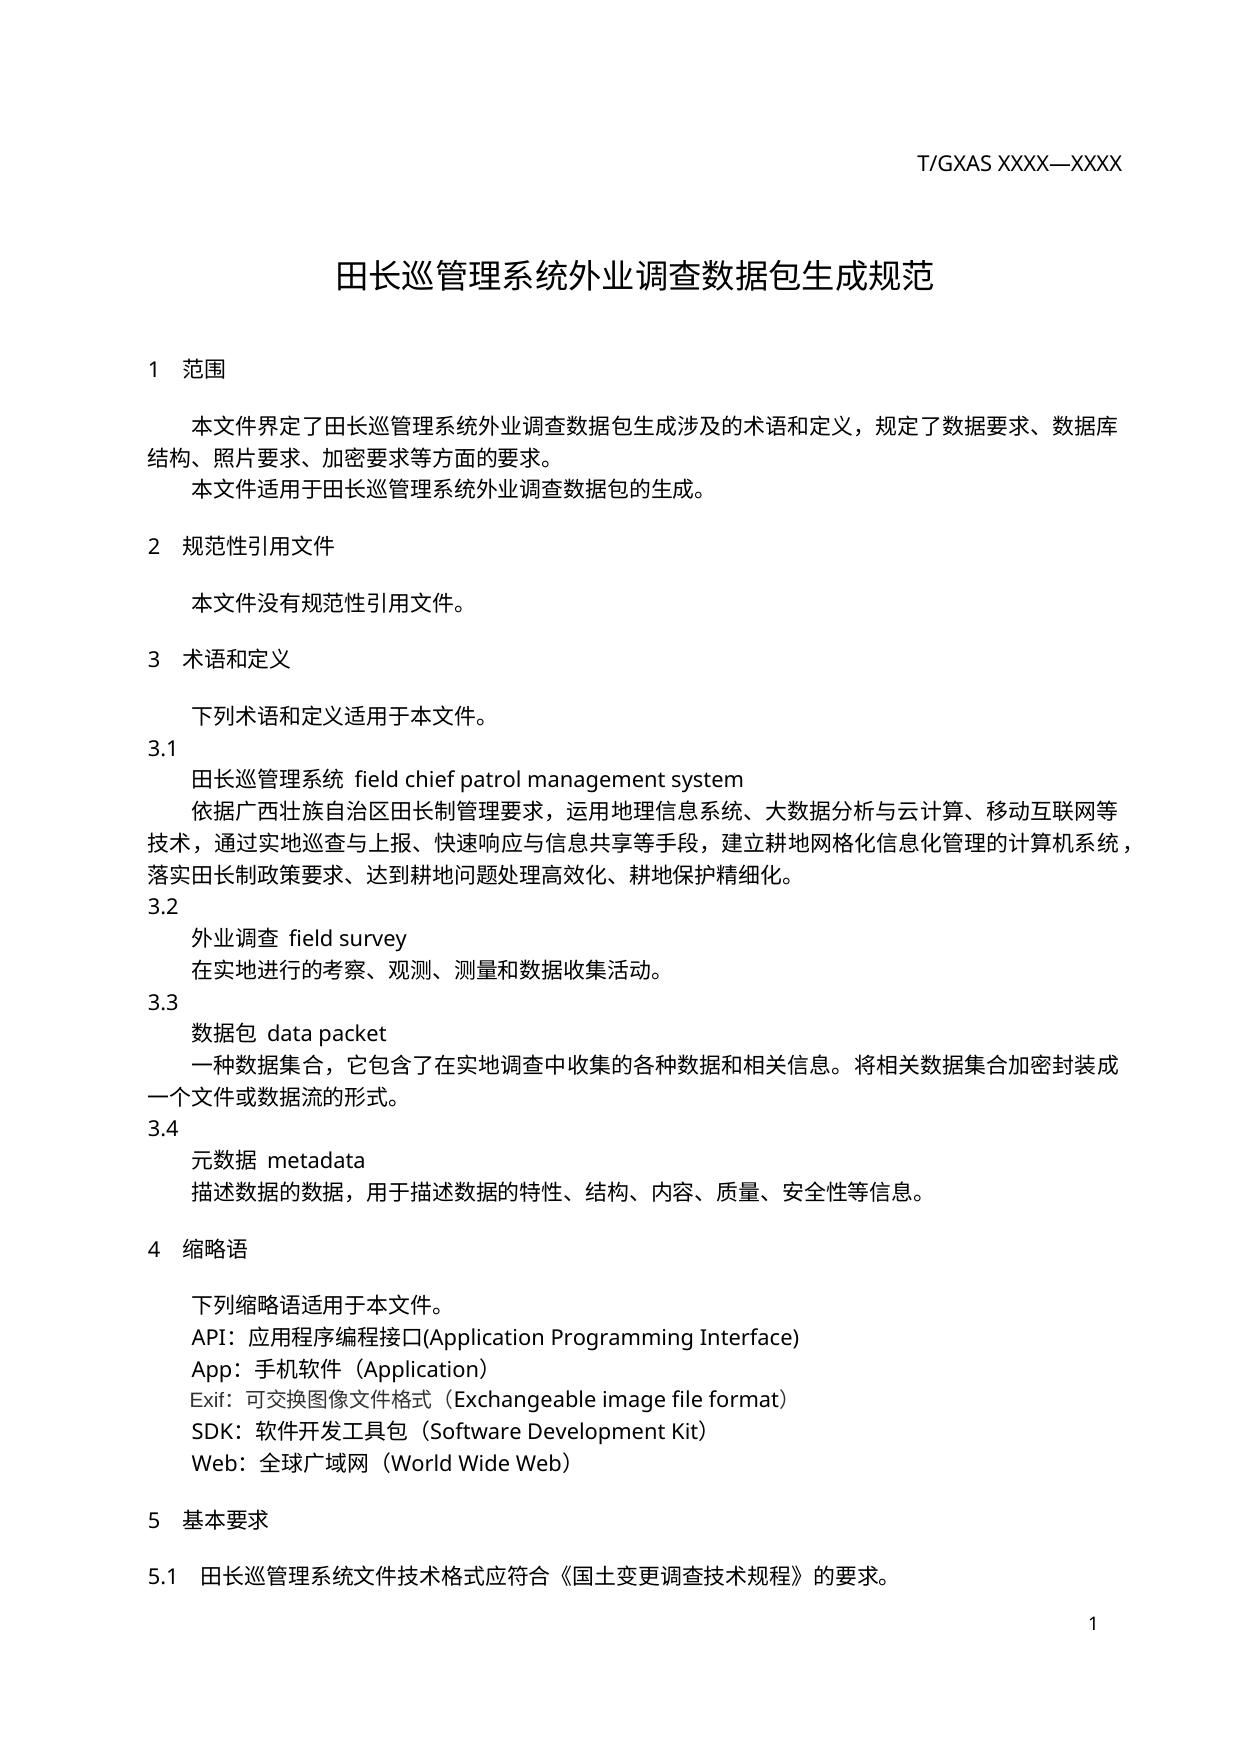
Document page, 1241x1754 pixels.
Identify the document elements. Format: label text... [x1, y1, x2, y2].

text 田长巡管理系统文件技术格式应符合《国土变更调查技术规程》的要求。 [148, 1559, 1122, 1591]
text 依据广西壮族自治区田长制管理要求，运用地理信息系统、大数据分析与云计算、移动互联网等技术，通过实地巡查与上报、快速响应与信息共享等手段，建立耕地网格化信息化管理的计算机系统，落实田长制政策要求、达到耕地问题处理高效化、耕地保护精细化。 [148, 794, 1122, 889]
text SDK：软件开发工具包（Software Development Kit） [148, 1414, 1122, 1446]
text Exif：可交换图像文件格式（Exchangeable image file format） [148, 1383, 1122, 1414]
text 术语和定义 [148, 642, 1122, 674]
text 田长巡管理系统 field chief patrol management system [148, 731, 1122, 794]
text 范围 [148, 352, 1122, 384]
text 在实地进行的考察、观测、测量和数据收集活动。 [148, 953, 1122, 984]
text 基本要求 [148, 1503, 1122, 1534]
text 规范性引用文件 [148, 529, 1122, 561]
text 一种数据集合，它包含了在实地调查中收集的各种数据和相关信息。将相关数据集合加密封装成一个文件或数据流的形式。 [148, 1048, 1122, 1111]
text 下列缩略语适用于本文件。 [148, 1288, 1122, 1320]
text 本文件界定了田长巡管理系统外业调查数据包生成涉及的术语和定义，规定了数据要求、数据库结构、照片要求、加密要求等方面的要求。 [148, 409, 1122, 472]
text 缩略语 [148, 1232, 1122, 1263]
text Web：全球广域网（World Wide Web） [148, 1446, 1122, 1478]
text 外业调查 field survey [148, 889, 1122, 953]
text 元数据 metadata [148, 1111, 1122, 1175]
text App：手机软件（Application） [148, 1352, 1122, 1383]
text 本文件适用于田长巡管理系统外业调查数据包的生成。 [148, 472, 1122, 504]
text API：应用程序编程接口(Application Programming Interface) [148, 1320, 1122, 1352]
text 描述数据的数据，用于描述数据的特性、结构、内容、质量、安全性等信息。 [148, 1175, 1122, 1207]
text 数据包 data packet [148, 984, 1122, 1048]
